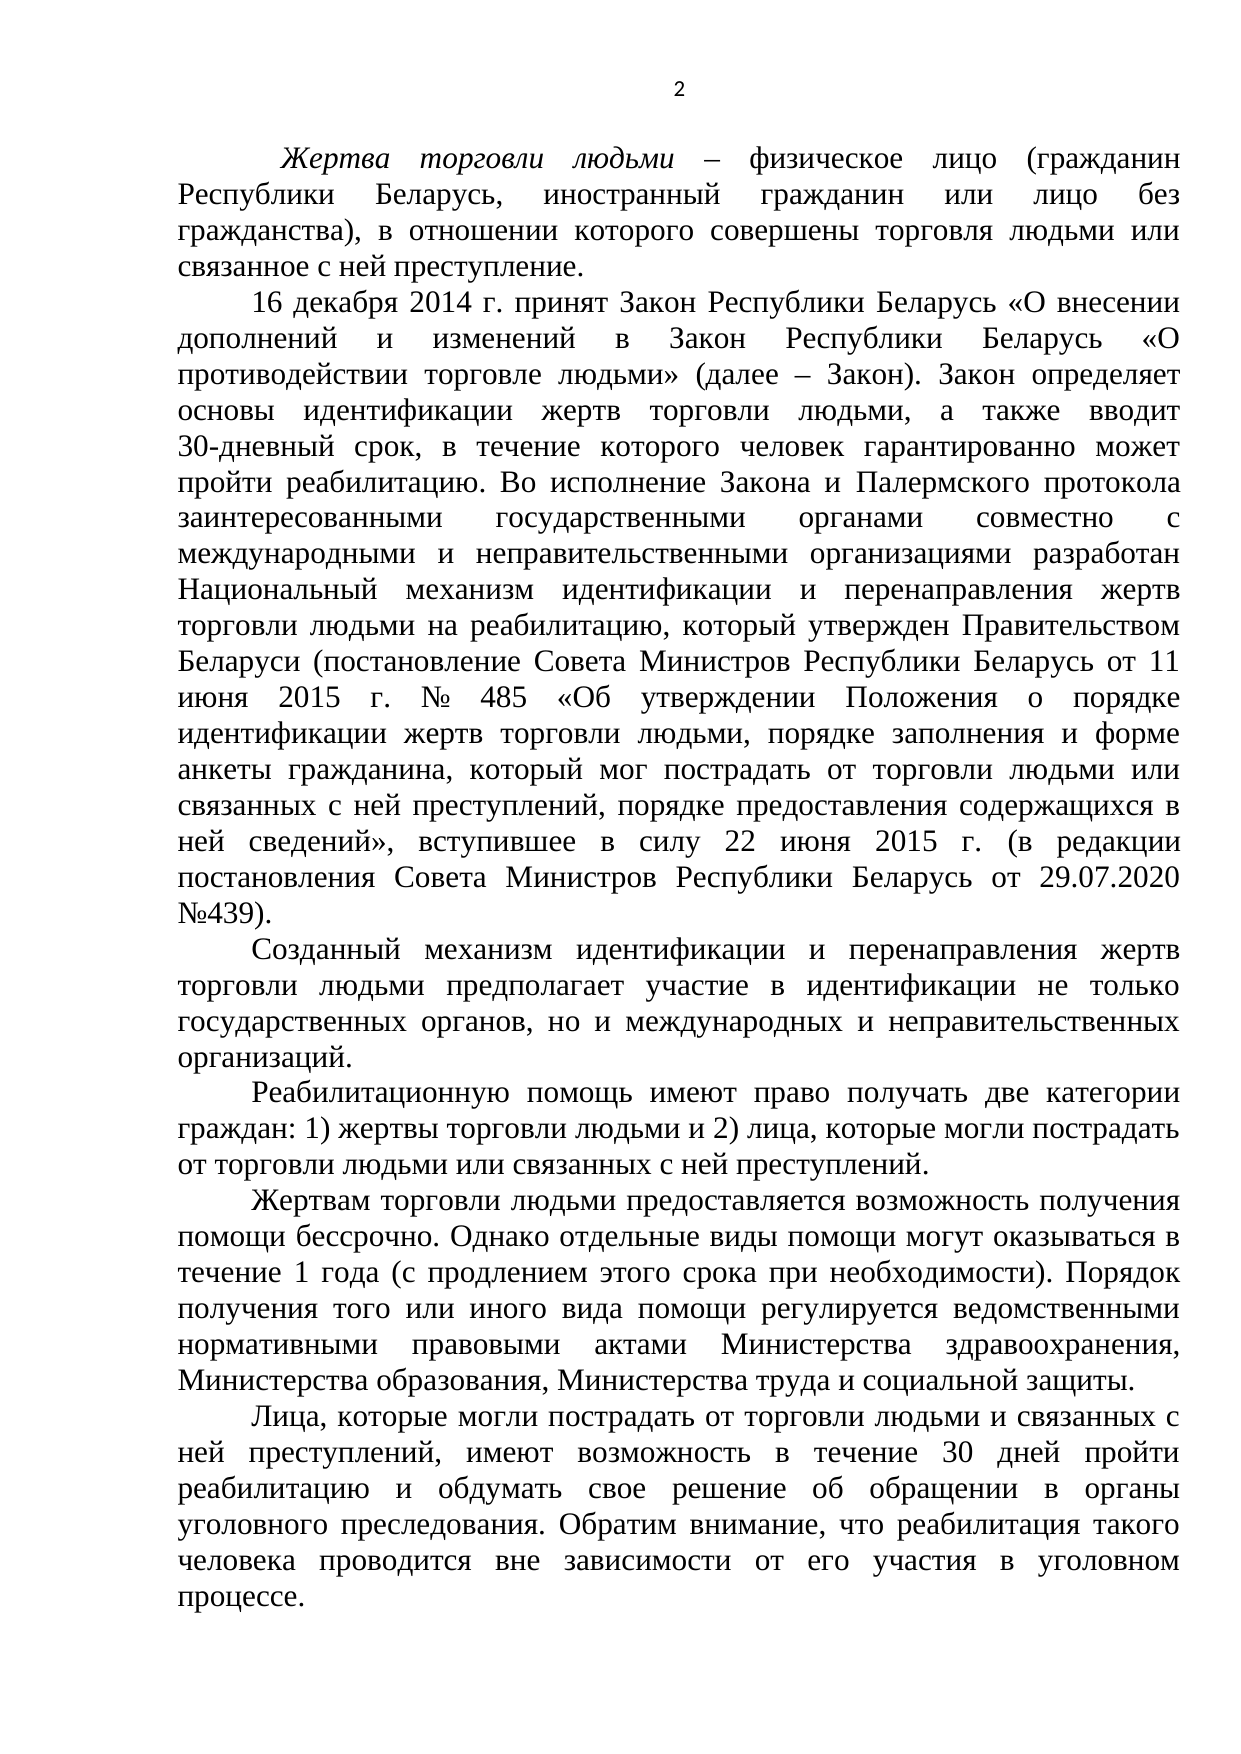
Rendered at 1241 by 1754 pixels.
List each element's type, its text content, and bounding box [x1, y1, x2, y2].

text Лица, которые могли пострадать от торговли людьми и связанных с ней преступлений, имеют возможность в течение 30 дней пройти реабилитацию и обдумать свое решение об обращении в органы уголовного преследования. Обратим внимание, что реабилитация такого человека проводится вне зависимости от его участия в уголовном процессе. [177, 1397, 1181, 1613]
text Реабилитационную помощь имеют право получать две категории граждан: 1) жертвы торговли людьми и 2) лица, которые могли пострадать от торговли людьми или связанных с ней преступлений. [177, 1074, 1181, 1182]
text 16 декабря 2014 г. принят Закон Республики Беларусь «О внесении дополнений и изменений в Закон Республики Беларусь «О противодействии торговле людьми» (далее – Закон). Закон определяет основы идентификации жертв торговли людьми, а также вводит 30-дневный срок, в течение которого человек гарантированно может пройти реабилитацию. Во исполнение Закона и Палермского протокола заинтересованными государственными органами совместно с международными и неправительственными организациями разработан Национальный механизм идентификации и перенаправления жертв торговли людьми на реабилитацию, который утвержден Правительством Беларуси (постановление Совета Министров Республики Беларусь от 11 июня 2015 г. № 485 «Об утверждении Положения о порядке идентификации жертв торговли людьми, порядке заполнения и форме анкеты гражданина, который мог пострадать от торговли людьми или связанных с ней преступлений, порядке предоставления содержащихся в ней сведений», вступившее в силу 22 июня 2015 г. (в редакции постановления Совета Министров Республики Беларусь от 29.07.2020 №439). [177, 283, 1181, 930]
text Созданный механизм идентификации и перенаправления жертв торговли людьми предполагает участие в идентификации не только государственных органов, но и международных и неправительственных организаций. [177, 930, 1181, 1074]
text Жертвам торговли людьми предоставляется возможность получения помощи бессрочно. Однако отдельные виды помощи могут оказываться в течение 1 года (с продлением этого срока при необходимости). Порядок получения того или иного вида помощи регулируется ведомственными нормативными правовыми актами Министерства здравоохранения, Министерства образования, Министерства труда и социальной защиты. [177, 1182, 1181, 1397]
text Жертва торговли людьми – физическое лицо (гражданин Республики Беларусь, иностранный гражданин или лицо без гражданства), в отношении которого совершены торговля людьми или связанное с ней преступление. [177, 139, 1181, 283]
